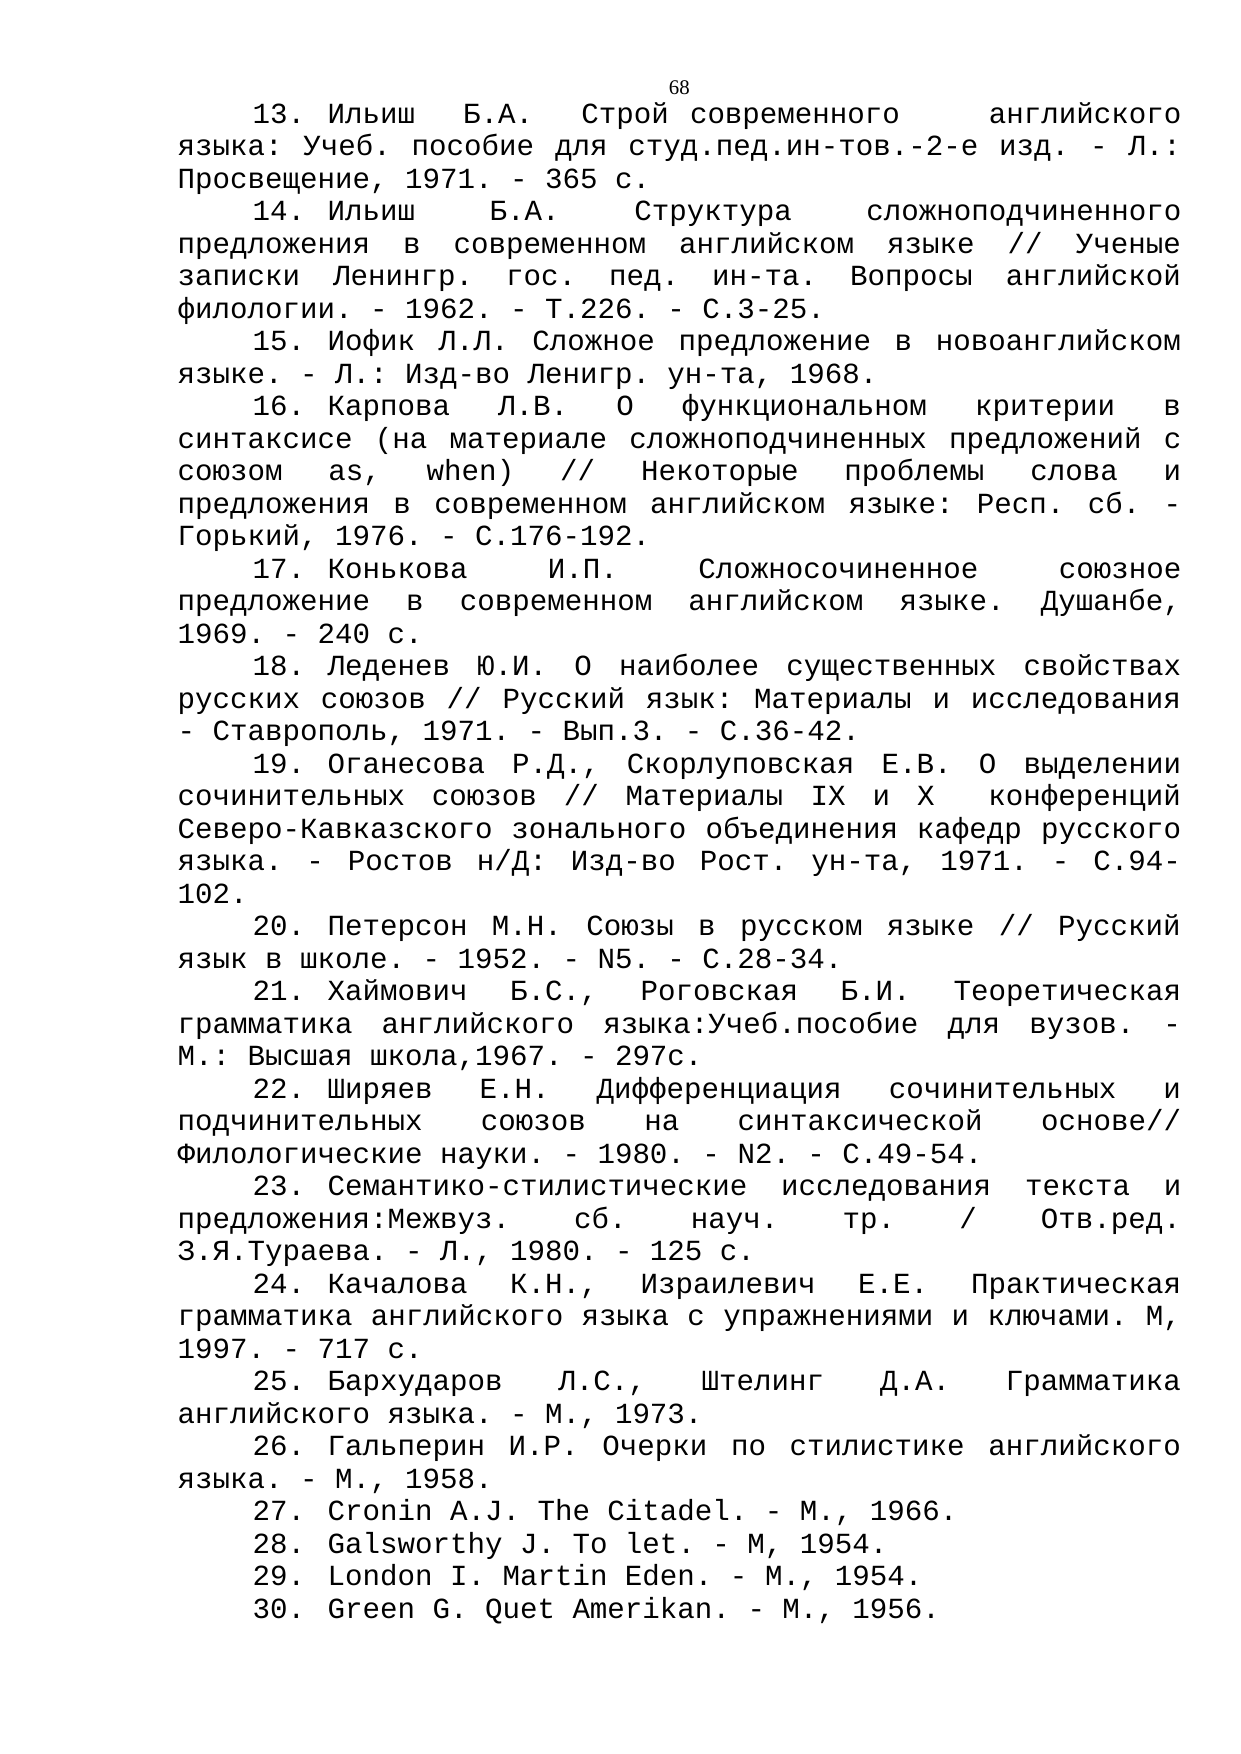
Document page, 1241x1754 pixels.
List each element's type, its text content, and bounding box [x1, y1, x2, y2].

list Ильиш Б.А. Строй современного английского языка: Учеб. пособие для студ.пед.ин-тов.-2-е изд. - Л.: Просвещение, 1971. - 365 с. [177, 99, 1181, 197]
list Гальперин И.Р. Очерки по стилистике английского языка. - М., 1958. [177, 1432, 1181, 1497]
list Ильиш Б.А. Структура сложноподчиненного предложения в современном английском языке // Ученые записки Ленингр. гос. пед. ин-та. Вопросы английской филологии. - 1962. - Т.226. - С.3-25. [177, 197, 1181, 327]
list Бархударов Л.С., Штелинг Д.А. Грамматика английского языка. - М., 1973. [177, 1367, 1181, 1432]
list Петерсон М.Н. Союзы в русском языке // Русский язык в школе. - 1952. - N5. - С.28-34. [177, 912, 1181, 977]
list Green G. Quet Amerikan. - М., 1956. [177, 1594, 1181, 1627]
list Конькова И.П. Сложносочиненное союзное предложение в современном английском языке. Душанбе, 1969. - 240 с. [177, 554, 1181, 652]
list Качалова К.Н., Израилевич Е.Е. Практическая грамматика английского языка с упражнениями и ключами. М, 1997. - 717 с. [177, 1269, 1181, 1367]
list Ширяев Е.Н. Дифференциация сочинительных и подчинительных союзов на синтаксической основе// Филологические науки. - 1980. - N2. - С.49-54. [177, 1074, 1181, 1172]
list Cronin A.J. The Citadel. - М., 1966. [177, 1497, 1181, 1529]
list Карпова Л.В. О функциональном критерии в синтаксисе (на материале сложноподчиненных предложений с союзом as, when) // Некоторые проблемы слова и предложения в современном английском языке: Респ. сб. - Горький, 1976. - С.176-192. [177, 392, 1181, 554]
list Хаймович Б.С., Роговская Б.И. Теоретическая грамматика английского языка:Учеб.пособие для вузов. - М.: Высшая школа,1967. - 297с. [177, 977, 1181, 1074]
list Леденев Ю.И. О наиболее существенных свойствах русских союзов // Русский язык: Материалы и исследования - Ставрополь, 1971. - Вып.3. - С.36-42. [177, 652, 1181, 749]
list Оганесова Р.Д., Скорлуповская Е.В. О выделении сочинительных союзов // Материалы IX и X конференций Северо-Кавказского зонального объединения кафедр русского языка. - Ростов н/Д: Изд-во Рост. ун-та, 1971. - С.94-102. [177, 749, 1181, 912]
list London I. Martin Eden. - М., 1954. [177, 1562, 1181, 1594]
list Иофик Л.Л. Сложное предложение в новоанглийском языке. - Л.: Изд-во Ленигр. ун-та, 1968. [177, 327, 1181, 392]
list Galsworthy J. To let. - М, 1954. [177, 1529, 1181, 1562]
list Семантико-стилистические исследования текста и предложения:Межвуз. сб. науч. тр. / Отв.ред. З.Я.Тураева. - Л., 1980. - 125 с. [177, 1172, 1181, 1269]
